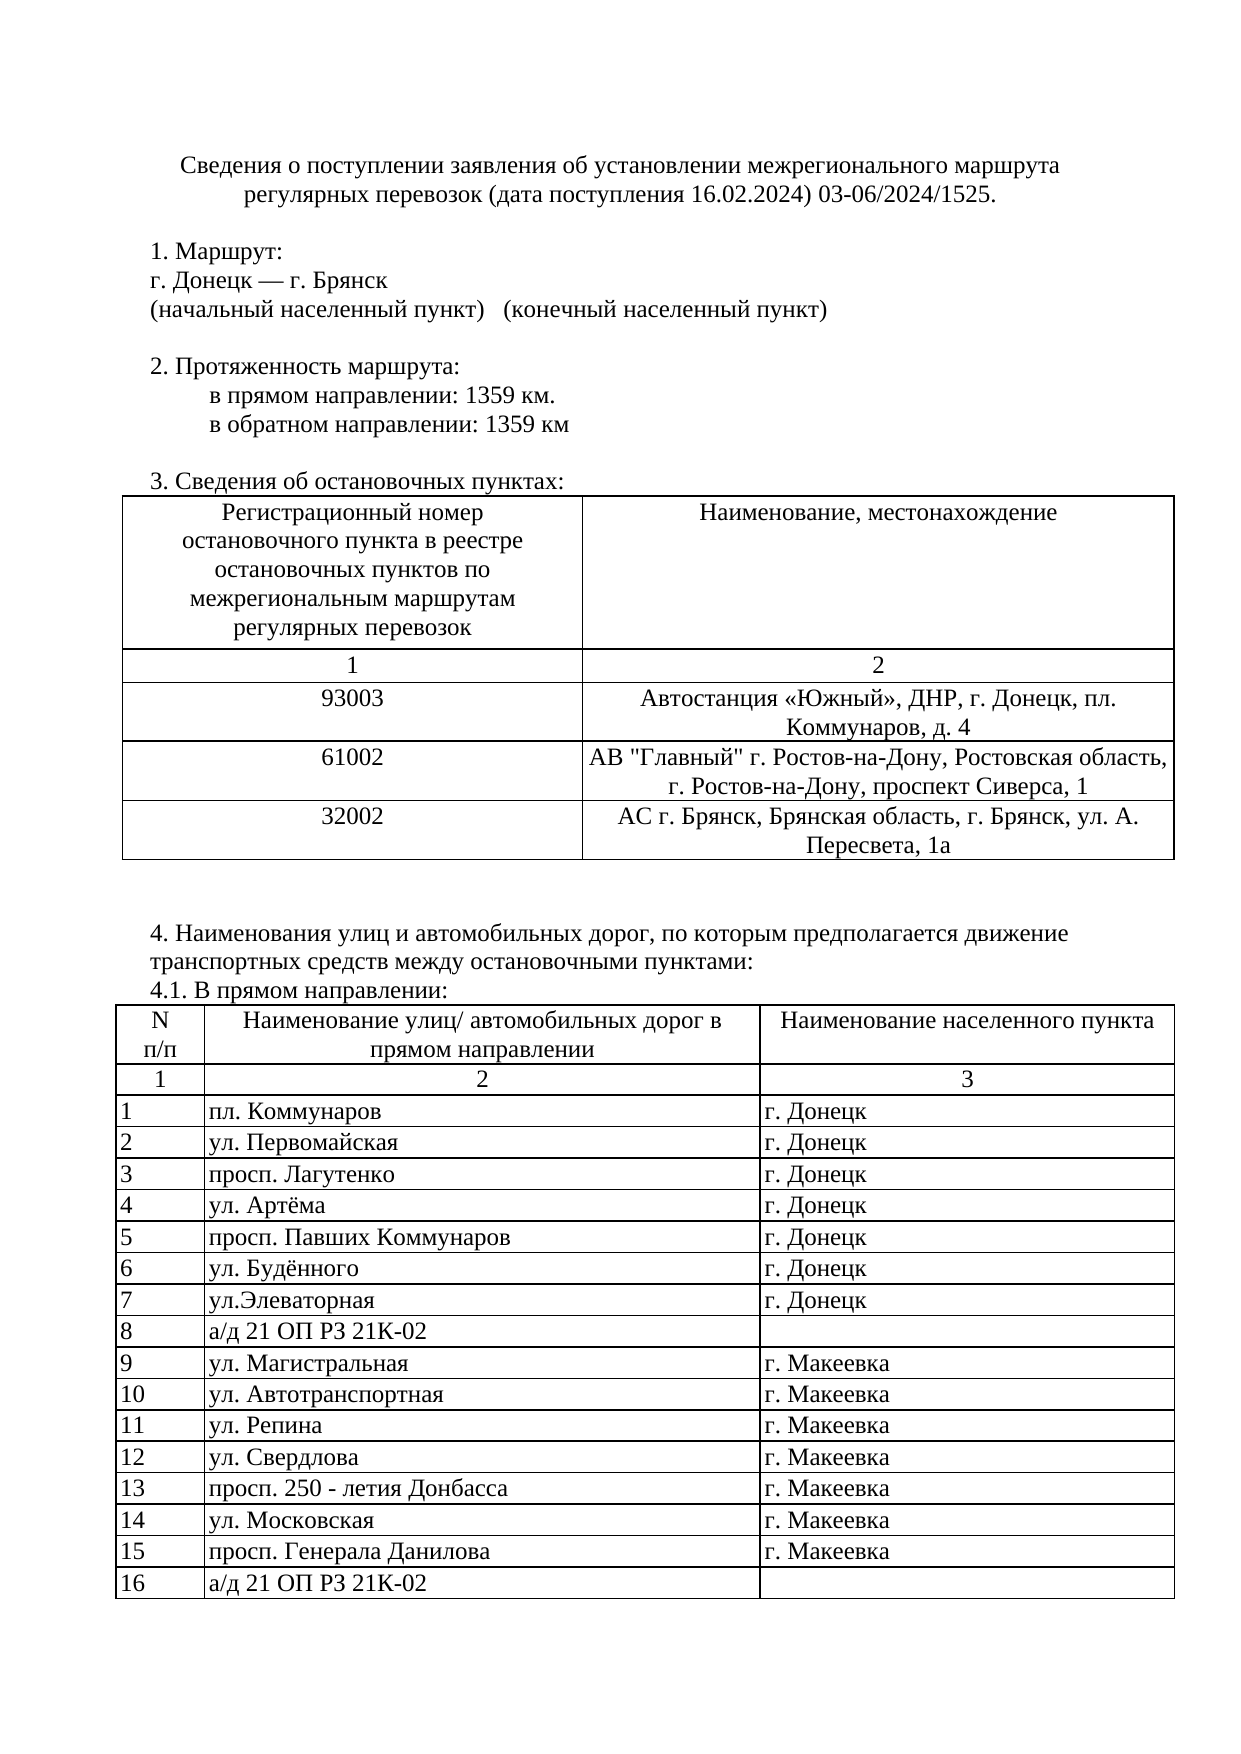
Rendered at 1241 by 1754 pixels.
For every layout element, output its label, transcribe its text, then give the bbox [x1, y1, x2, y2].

table_cell [761, 1316, 1174, 1346]
table_cell 10 [117, 1379, 204, 1409]
text г. Донецк — г. Брянск [150, 265, 1090, 294]
table_cell ул. Московская [205, 1505, 759, 1535]
table_cell 9 [117, 1348, 204, 1377]
table_cell г. Макеевка [761, 1473, 1174, 1503]
table_cell ул. Магистральная [205, 1348, 759, 1377]
table_cell г. Донецк [761, 1127, 1174, 1157]
table_cell 6 [117, 1253, 204, 1283]
table_cell просп. Генерала Данилова [205, 1536, 759, 1566]
table_cell 2 [117, 1127, 204, 1157]
table_cell ул.Элеваторная [205, 1285, 759, 1314]
table_cell просп. Лагутенко [205, 1159, 759, 1189]
table_header Наименование улиц/ автомобильных дорог в прямом направлении [205, 1006, 759, 1063]
table_cell г. Макеевка [761, 1379, 1174, 1409]
table_cell ул. Артёма [205, 1190, 759, 1220]
text 3. Сведения об остановочных пунктах: [150, 466, 1090, 495]
table_cell г. Макеевка [761, 1442, 1174, 1472]
table_cell ул. Первомайская [205, 1127, 759, 1157]
table_cell 32002 [123, 801, 582, 858]
table_cell 1 [117, 1096, 204, 1126]
table_cell 1 [117, 1065, 204, 1094]
table_cell 8 [117, 1316, 204, 1346]
table_cell 14 [117, 1505, 204, 1535]
table_cell 16 [117, 1568, 204, 1598]
table_cell г. Макеевка [761, 1348, 1174, 1377]
table_cell а/д 21 ОП РЗ 21К-02 [205, 1568, 759, 1598]
table_cell г. Донецк [761, 1159, 1174, 1189]
table_cell г. Макеевка [761, 1505, 1174, 1535]
text 1. Маршрут: [150, 236, 1090, 265]
table_cell ул. Автотранспортная [205, 1379, 759, 1409]
table_cell г. Макеевка [761, 1411, 1174, 1440]
table_cell г. Донецк [761, 1253, 1174, 1283]
text 4. Наименования улиц и автомобильных дорог, по которым предполагается движение транспортных средств между остановочными пунктами: [150, 918, 1090, 975]
table_cell 2 [583, 650, 1173, 681]
table_header Регистрационный номер остановочного пункта в реестре остановочных пунктов по межрегиональным маршрутам регулярных перевозок [123, 497, 582, 648]
table_cell 93003 [123, 683, 582, 740]
table_cell 1 [123, 650, 582, 681]
table_cell 12 [117, 1442, 204, 1472]
table_cell 3 [761, 1065, 1174, 1094]
table_cell ул. Свердлова [205, 1442, 759, 1472]
table_cell 61002 [123, 742, 582, 799]
table_cell пл. Коммунаров [205, 1096, 759, 1126]
text в обратном направлении: 1359 км [150, 409, 1090, 437]
table_cell 13 [117, 1473, 204, 1503]
table_cell [761, 1568, 1174, 1598]
table_cell АС г. Брянск, Брянская область, г. Брянск, ул. А. Пересвета, 1а [583, 801, 1173, 858]
table_cell 7 [117, 1285, 204, 1314]
table_cell а/д 21 ОП РЗ 21К-02 [205, 1316, 759, 1346]
table_cell АВ "Главный" г. Ростов-на-Дону, Ростовская область, г. Ростов-на-Дону, проспект Сиверса, 1 [583, 742, 1173, 799]
table_cell 5 [117, 1222, 204, 1252]
table_header N п/п [117, 1006, 204, 1063]
table_cell 11 [117, 1411, 204, 1440]
table_cell г. Донецк [761, 1096, 1174, 1126]
table_cell ул. Репина [205, 1411, 759, 1440]
table_cell г. Донецк [761, 1190, 1174, 1220]
table_cell г. Донецк [761, 1285, 1174, 1314]
table_cell ул. Будённого [205, 1253, 759, 1283]
table_cell 15 [117, 1536, 204, 1566]
table_cell г. Донецк [761, 1222, 1174, 1252]
text Сведения о поступлении заявления об установлении межрегионального маршрута регулярных перевозок (дата поступления 16.02.2024) 03-06/2024/1525. [150, 150, 1090, 207]
table_header Наименование населенного пункта [761, 1006, 1174, 1063]
table_cell просп. Павших Коммунаров [205, 1222, 759, 1252]
text 4.1. В прямом направлении: [150, 975, 1090, 1004]
table_cell г. Макеевка [761, 1536, 1174, 1566]
table_cell Автостанция «Южный», ДНР, г. Донецк, пл. Коммунаров, д. 4 [583, 683, 1173, 740]
table_cell просп. 250 - летия Донбасса [205, 1473, 759, 1503]
text (начальный населенный пункт) (конечный населенный пункт) [150, 294, 1090, 322]
table_cell 3 [117, 1159, 204, 1189]
table_cell 4 [117, 1190, 204, 1220]
table_header Наименование, местонахождение [583, 497, 1173, 648]
text в прямом направлении: 1359 км. [150, 380, 1090, 409]
table_cell 2 [205, 1065, 759, 1094]
text 2. Протяженность маршрута: [150, 351, 1090, 380]
